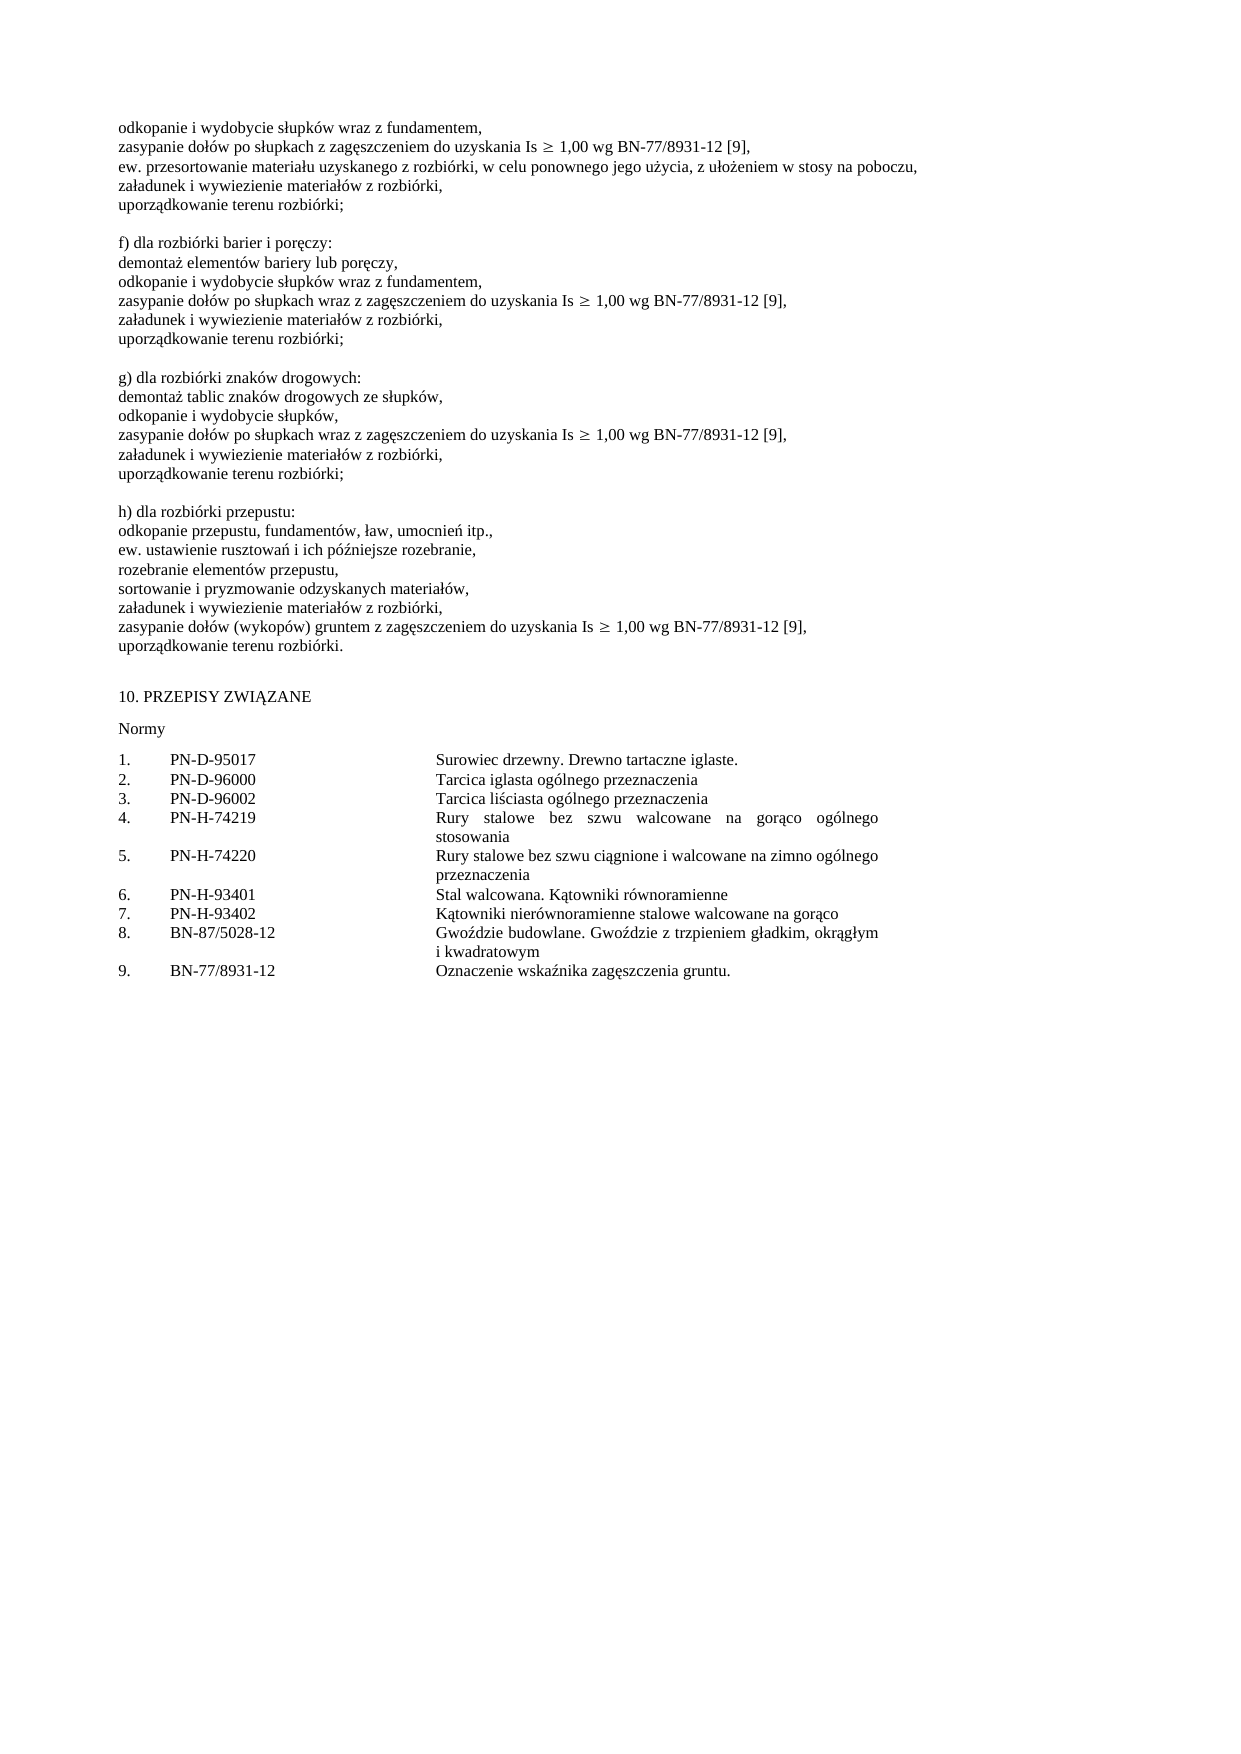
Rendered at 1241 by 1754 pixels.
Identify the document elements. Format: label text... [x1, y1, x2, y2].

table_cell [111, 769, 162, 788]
text załadunek i wywiezienie materiałów z rozbiórki, [118, 598, 1122, 617]
text rozebranie elementów przepustu, [118, 559, 1122, 578]
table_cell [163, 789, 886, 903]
text załadunek i wywiezienie materiałów z rozbiórki, [118, 444, 1122, 463]
text zasypanie dołów (wykopów) gruntem z zagęszczeniem do uzyskania Is 1,00 wg BN-77/8931-12 [9], [118, 617, 1122, 636]
list f) dla rozbiórki barier i poręczy: [118, 233, 1122, 252]
text odkopanie i wydobycie słupków wraz z fundamentem, [118, 272, 1122, 291]
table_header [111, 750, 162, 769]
text demontaż elementów bariery lub poręczy, [118, 252, 1122, 272]
text Normy [118, 718, 1122, 738]
list g) dla rozbiórki znaków drogowych: [118, 367, 1122, 387]
text uporządkowanie terenu rozbiórki; [118, 463, 1122, 483]
text uporządkowanie terenu rozbiórki; [118, 195, 1122, 214]
text odkopanie przepustu, fundamentów, ław, umocnień itp., [118, 521, 1122, 540]
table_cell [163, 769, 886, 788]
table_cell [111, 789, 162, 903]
text sortowanie i pryzmowanie odzyskanych materiałów, [118, 578, 1122, 598]
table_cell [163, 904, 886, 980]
text ew. przesortowanie materiału uzyskanego z rozbiórki, w celu ponownego jego użycia, z ułożeniem w stosy na poboczu, [118, 157, 1122, 176]
text demontaż tablic znaków drogowych ze słupków, [118, 387, 1122, 406]
text uporządkowanie terenu rozbiórki. [118, 636, 1122, 655]
text 10. PRZEPISY ZWIĄZANE [118, 687, 1122, 706]
text zasypanie dołów po słupkach z zagęszczeniem do uzyskania Is 1,00 wg BN-77/8931-12 [9], [118, 137, 1122, 157]
text odkopanie i wydobycie słupków wraz z fundamentem, [118, 118, 1122, 137]
text ew. ustawienie rusztowań i ich późniejsze rozebranie, [118, 540, 1122, 559]
text uporządkowanie terenu rozbiórki; [118, 329, 1122, 348]
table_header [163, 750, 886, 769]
list h) dla rozbiórki przepustu: [118, 502, 1122, 521]
text załadunek i wywiezienie materiałów z rozbiórki, [118, 310, 1122, 329]
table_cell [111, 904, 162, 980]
text załadunek i wywiezienie materiałów z rozbiórki, [118, 176, 1122, 195]
text zasypanie dołów po słupkach wraz z zagęszczeniem do uzyskania Is 1,00 wg BN-77/8931-12 [9], [118, 425, 1122, 444]
text odkopanie i wydobycie słupków, [118, 406, 1122, 425]
text zasypanie dołów po słupkach wraz z zagęszczeniem do uzyskania Is 1,00 wg BN-77/8931-12 [9], [118, 291, 1122, 310]
